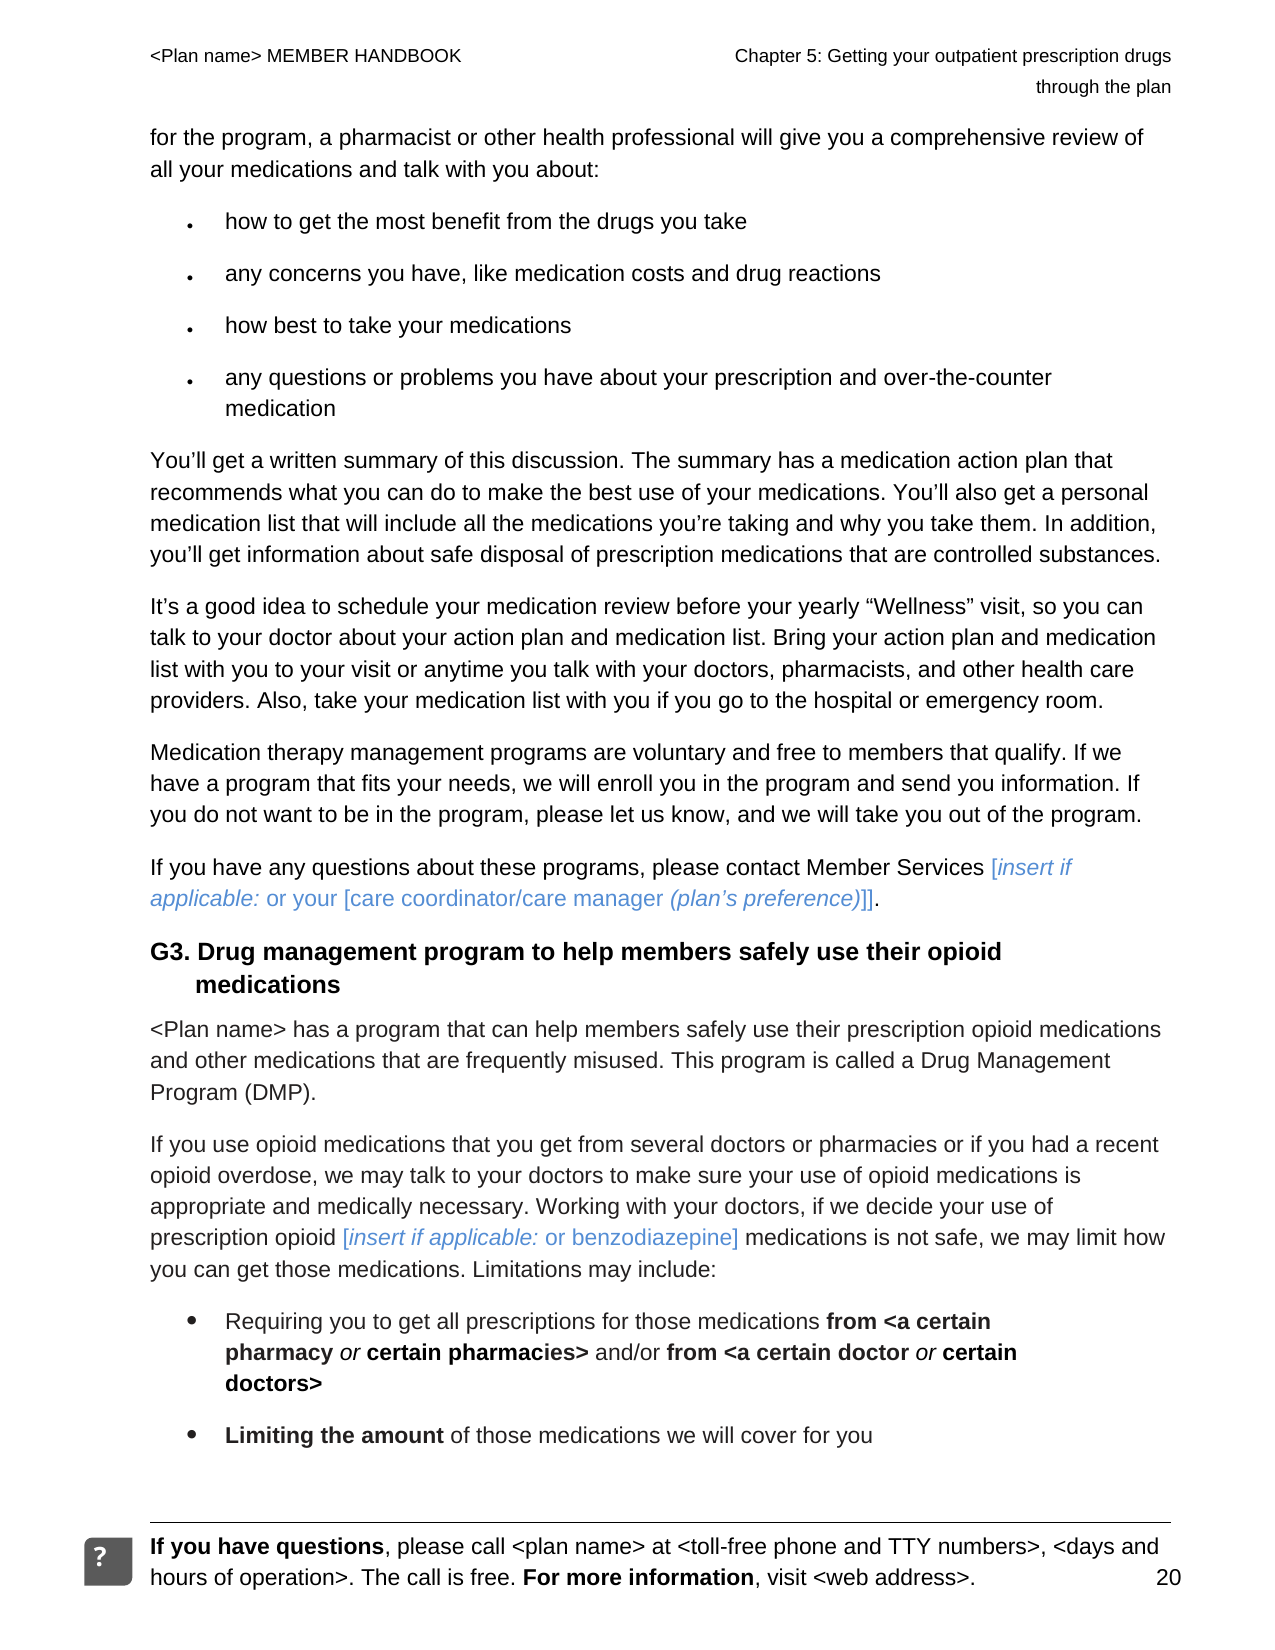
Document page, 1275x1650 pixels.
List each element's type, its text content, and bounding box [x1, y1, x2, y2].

text You’ll get a written summary of this discussion. The summary has a medication action plan that recommends what you can do to make the best use of your medications. You’ll also get a personal medication list that will include all the medications you’re taking and why you take them. In addition, you’ll get information about safe disposal of prescription medications that are controlled substances. [150, 444, 1171, 569]
list how to get the most benefit from the drugs you take [187, 204, 1096, 235]
subtitle G3. Drug management program to help members safely use their opioid medications [150, 933, 1096, 1000]
text If you use opioid medications that you get from several doctors or pharmacies or if you had a recent opioid overdose, we may talk to your doctors to make sure your use of opioid medications is appropriate and medically necessary. Working with your doctors, if we decide your use of prescription opioid [insert if applicable: or benzodiazepine] medications is not safe, we may limit how you can get those medications. Limitations may include: [150, 1127, 1171, 1283]
text <Plan name> has a program that can help members safely use their prescription opioid medications and other medications that are frequently misused. This program is called a Drug Management Program (DMP). [150, 1012, 1171, 1106]
list Requiring you to get all prescriptions for those medications from <a certain pharmacy or certain pharmacies> and/or from <a certain doctor or certain doctors> [187, 1304, 1096, 1398]
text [150, 121, 1171, 183]
list any questions or problems you have about your prescription and over-the-counter medication [187, 360, 1096, 423]
text If you have any questions about these programs, please contact Member Services [insert if applicable: or your [care coordinator/care manager (plan’s preference)]]. [150, 850, 1171, 912]
list Limiting the amount of those medications we will cover for you [187, 1419, 1096, 1450]
list how best to take your medications [187, 308, 1096, 339]
list any concerns you have, like medication costs and drug reactions [187, 256, 1096, 287]
text Medication therapy management programs are voluntary and free to members that qualify. If we have a program that fits your needs, we will enroll you in the program and send you information. If you do not want to be in the program, please let us know, and we will take you out of the program. [150, 735, 1171, 829]
text It’s a good idea to schedule your medication review before your yearly “Wellness” visit, so you can talk to your doctor about your action plan and medication list. Bring your action plan and medication list with you to your visit or anytime you talk with your doctors, pharmacists, and other health care providers. Also, take your medication list with you if you go to the hospital or emergency room. [150, 589, 1171, 714]
